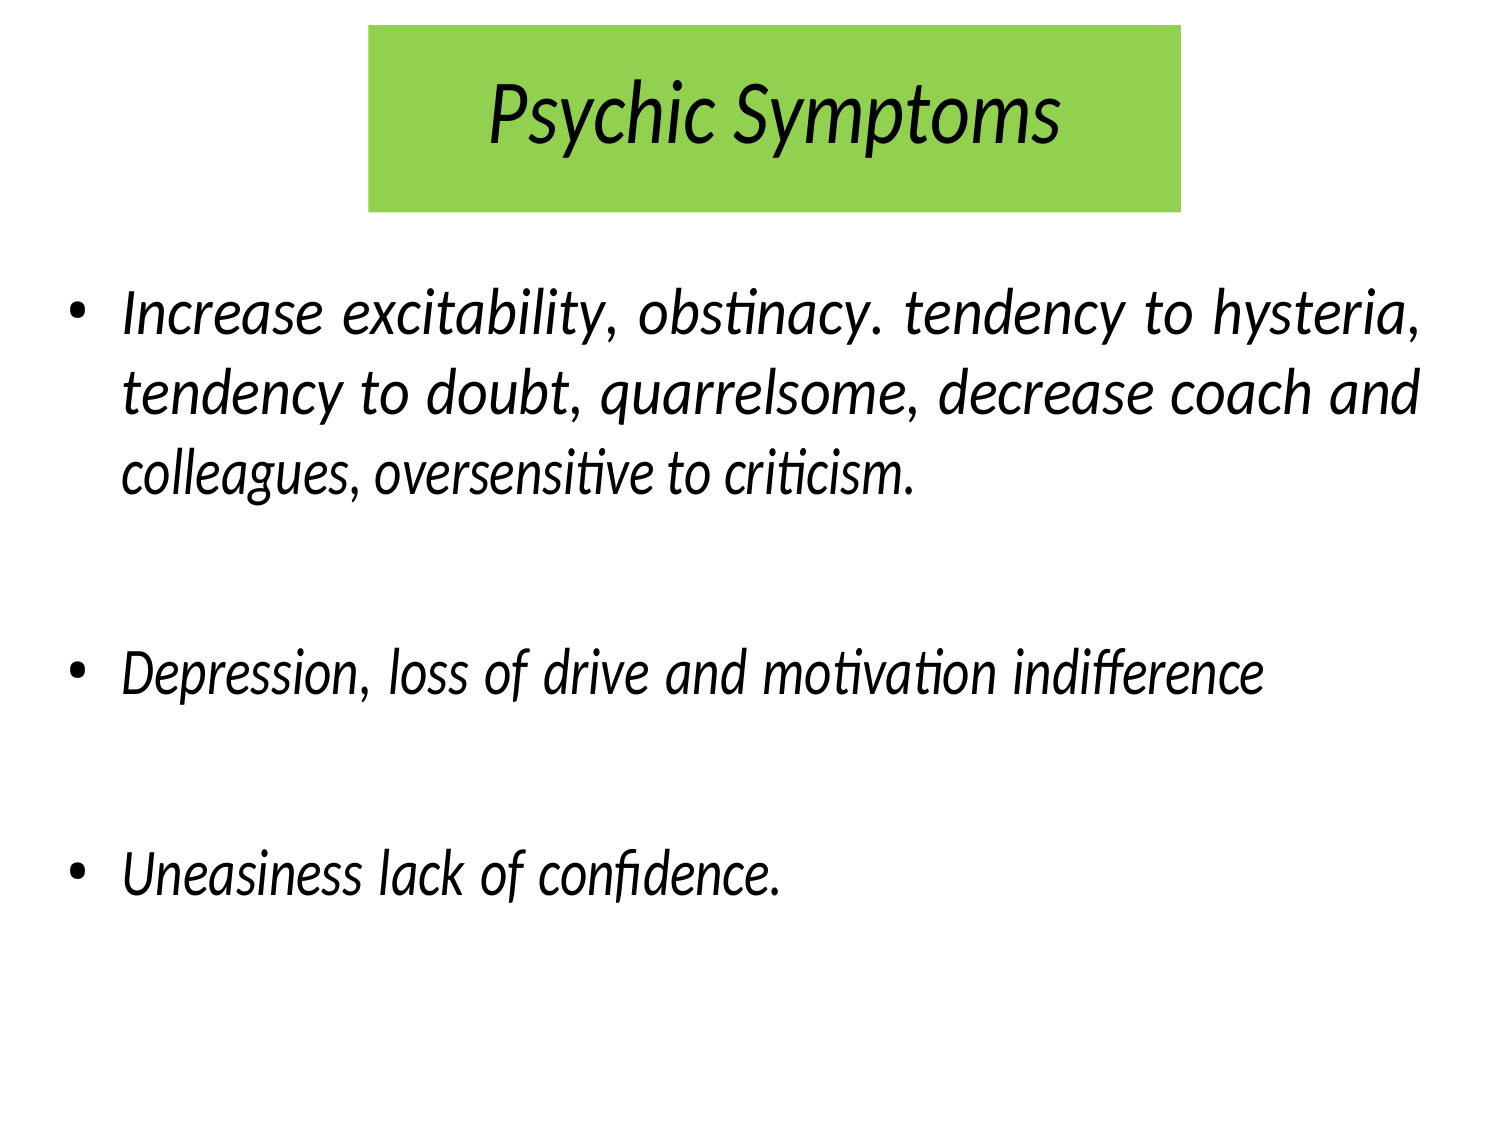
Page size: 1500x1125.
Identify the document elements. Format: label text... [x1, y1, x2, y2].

list Increase excitability, obstinacy. tendency to hysteria, tendency to doubt, quarrelsome, decrease coach and colleagues, oversensitive to criticism. [65, 263, 1424, 511]
list Depression, loss of drive and motivation indifference [65, 623, 1500, 714]
list Uneasiness lack of confidence. [65, 824, 1500, 915]
